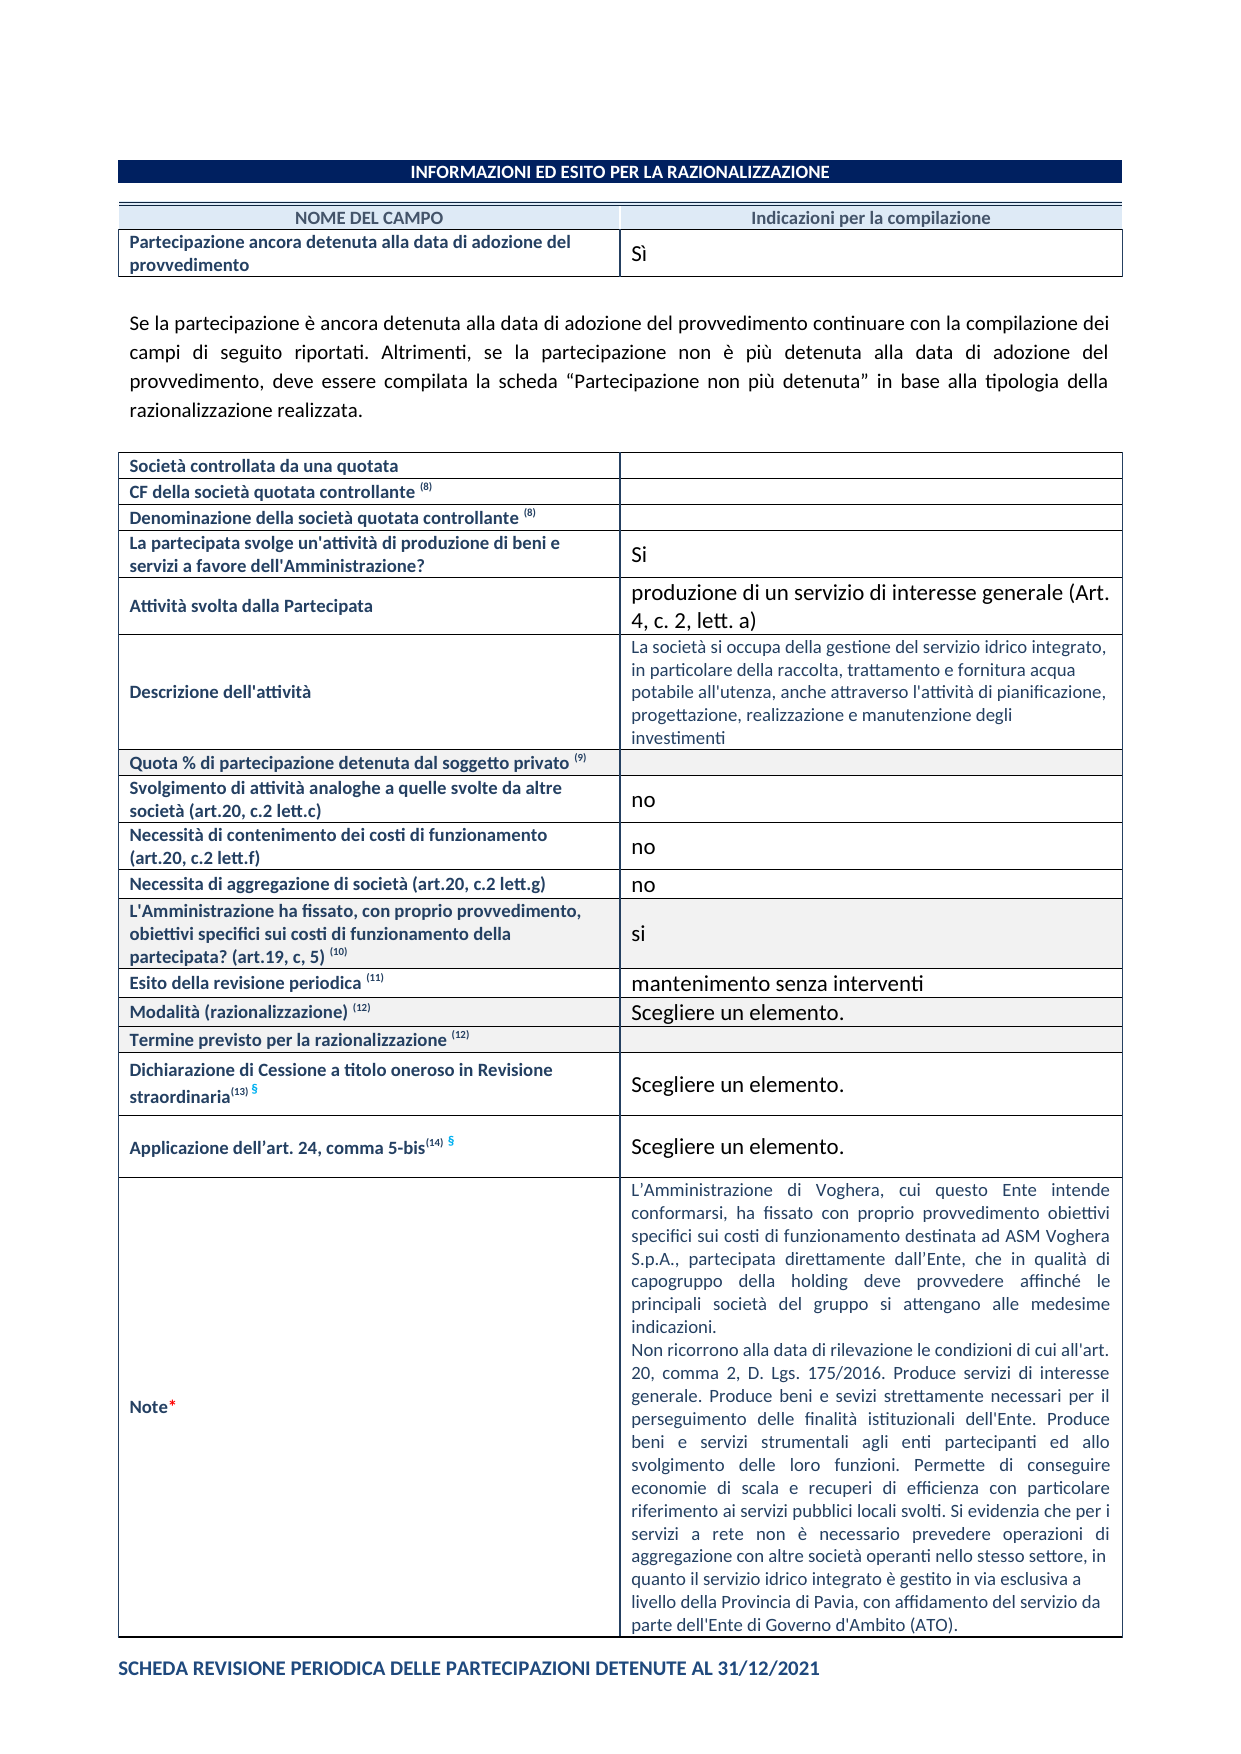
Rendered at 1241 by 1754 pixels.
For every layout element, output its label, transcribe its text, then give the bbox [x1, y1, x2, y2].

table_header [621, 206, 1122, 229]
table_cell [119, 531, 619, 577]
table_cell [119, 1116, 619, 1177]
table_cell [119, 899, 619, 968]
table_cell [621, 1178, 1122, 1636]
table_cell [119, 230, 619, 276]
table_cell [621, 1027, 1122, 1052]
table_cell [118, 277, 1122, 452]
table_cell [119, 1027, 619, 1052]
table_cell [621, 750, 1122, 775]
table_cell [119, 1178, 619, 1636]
text INFORMAZIONI ED ESITO PER LA RAZIONALIZZAZIONE [118, 160, 1122, 183]
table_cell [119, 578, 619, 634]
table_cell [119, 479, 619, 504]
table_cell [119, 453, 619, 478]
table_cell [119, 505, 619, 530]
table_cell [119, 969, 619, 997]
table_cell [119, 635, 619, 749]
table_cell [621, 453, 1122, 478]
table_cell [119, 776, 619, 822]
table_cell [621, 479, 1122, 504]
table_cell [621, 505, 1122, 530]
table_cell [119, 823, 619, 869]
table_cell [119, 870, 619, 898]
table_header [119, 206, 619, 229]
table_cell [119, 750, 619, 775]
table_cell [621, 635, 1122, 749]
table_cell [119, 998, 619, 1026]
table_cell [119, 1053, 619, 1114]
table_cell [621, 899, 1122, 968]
